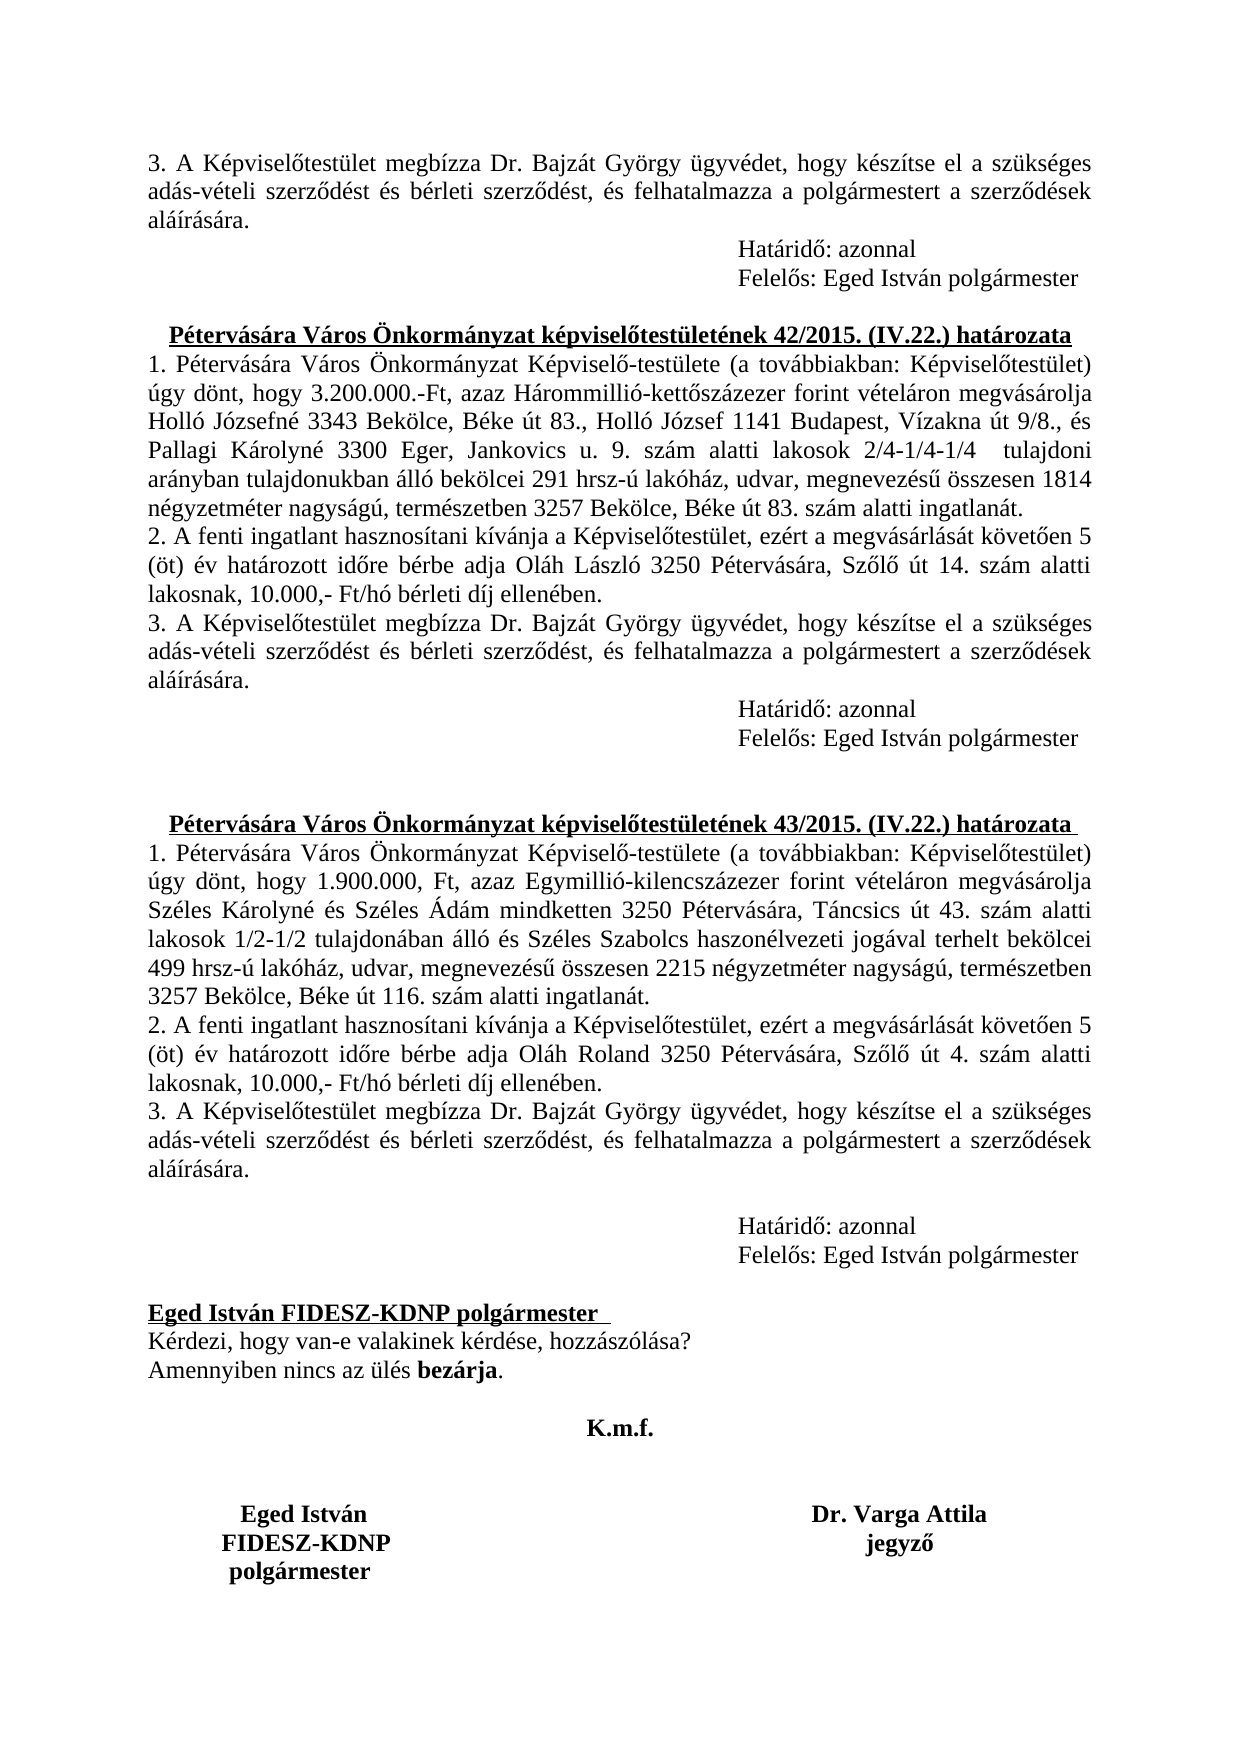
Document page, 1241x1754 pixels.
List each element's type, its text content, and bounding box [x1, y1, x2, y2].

text Eged István Dr. Varga Attila [148, 1499, 1093, 1528]
text Határidő: azonnal [148, 694, 1093, 723]
text Felelős: Eged István polgármester [148, 723, 1093, 751]
text Pétervására Város Önkormányzat képviselőtestületének 43/2015. (IV.22.) határozata [148, 809, 1093, 838]
text Kérdezi, hogy van-e valakinek kérdése, hozzászólása? [148, 1326, 1093, 1355]
text Határidő: azonnal [148, 234, 1093, 263]
text 3. A Képviselőtestület megbízza Dr. Bajzát György ügyvédet, hogy készítse el a szükséges adás-vételi szerződést és bérleti szerződést, és felhatalmazza a polgármestert a szerződések aláírására. [148, 1096, 1093, 1183]
text K.m.f. [148, 1413, 1093, 1441]
text Eged István FIDESZ-KDNP polgármester [148, 1298, 1093, 1326]
text polgármester [148, 1556, 1093, 1585]
text Pétervására Város Önkormányzat képviselőtestületének 42/2015. (IV.22.) határozata [148, 320, 1093, 349]
text Amennyiben nincs az ülés bezárja. [148, 1355, 1093, 1384]
text Határidő: azonnal [148, 1211, 1093, 1240]
text 2. A fenti ingatlant hasznosítani kívánja a Képviselőtestület, ezért a megvásárlását követően 5 (öt) év határozott időre bérbe adja Oláh Roland 3250 Pétervására, Szőlő út 4. szám alatti lakosnak, 10.000,- Ft/hó bérleti díj ellenében. [148, 1010, 1093, 1096]
text 3. A Képviselőtestület megbízza Dr. Bajzát György ügyvédet, hogy készítse el a szükséges adás-vételi szerződést és bérleti szerződést, és felhatalmazza a polgármestert a szerződések aláírására. [148, 608, 1093, 694]
text FIDESZ-KDNP jegyző [148, 1528, 1093, 1556]
text 1. Pétervására Város Önkormányzat Képviselő-testülete (a továbbiakban: Képviselőtestület) úgy dönt, hogy 1.900.000, Ft, azaz Egymillió-kilencszázezer forint vételáron megvásárolja Széles Károlyné és Széles Ádám mindketten 3250 Pétervására, Táncsics út 43. szám alatti lakosok 1/2-1/2 tulajdonában álló és Széles Szabolcs haszonélvezeti jogával terhelt bekölcei 499 hrsz-ú lakóház, udvar, megnevezésű összesen 2215 négyzetméter nagyságú, természetben 3257 Bekölce, Béke út 116. szám alatti ingatlanát. [148, 838, 1093, 1010]
text 1. Pétervására Város Önkormányzat Képviselő-testülete (a továbbiakban: Képviselőtestület) úgy dönt, hogy 3.200.000.-Ft, azaz Hárommillió-kettőszázezer forint vételáron megvásárolja Holló Józsefné 3343 Bekölce, Béke út 83., Holló József 1141 Budapest, Vízakna út 9/8., és Pallagi Károlyné 3300 Eger, Jankovics u. 9. szám alatti lakosok 2/4-1/4-1/4 tulajdoni arányban tulajdonukban álló bekölcei 291 hrsz-ú lakóház, udvar, megnevezésű összesen 1814 négyzetméter nagyságú, természetben 3257 Bekölce, Béke út 83. szám alatti ingatlanát. [148, 349, 1093, 521]
text 3. A Képviselőtestület megbízza Dr. Bajzát György ügyvédet, hogy készítse el a szükséges adás-vételi szerződést és bérleti szerződést, és felhatalmazza a polgármestert a szerződések aláírására. [148, 148, 1093, 234]
text Felelős: Eged István polgármester [148, 263, 1093, 291]
text 2. A fenti ingatlant hasznosítani kívánja a Képviselőtestület, ezért a megvásárlását követően 5 (öt) év határozott időre bérbe adja Oláh László 3250 Pétervására, Szőlő út 14. szám alatti lakosnak, 10.000,- Ft/hó bérleti díj ellenében. [148, 521, 1093, 608]
text Felelős: Eged István polgármester [148, 1240, 1093, 1269]
